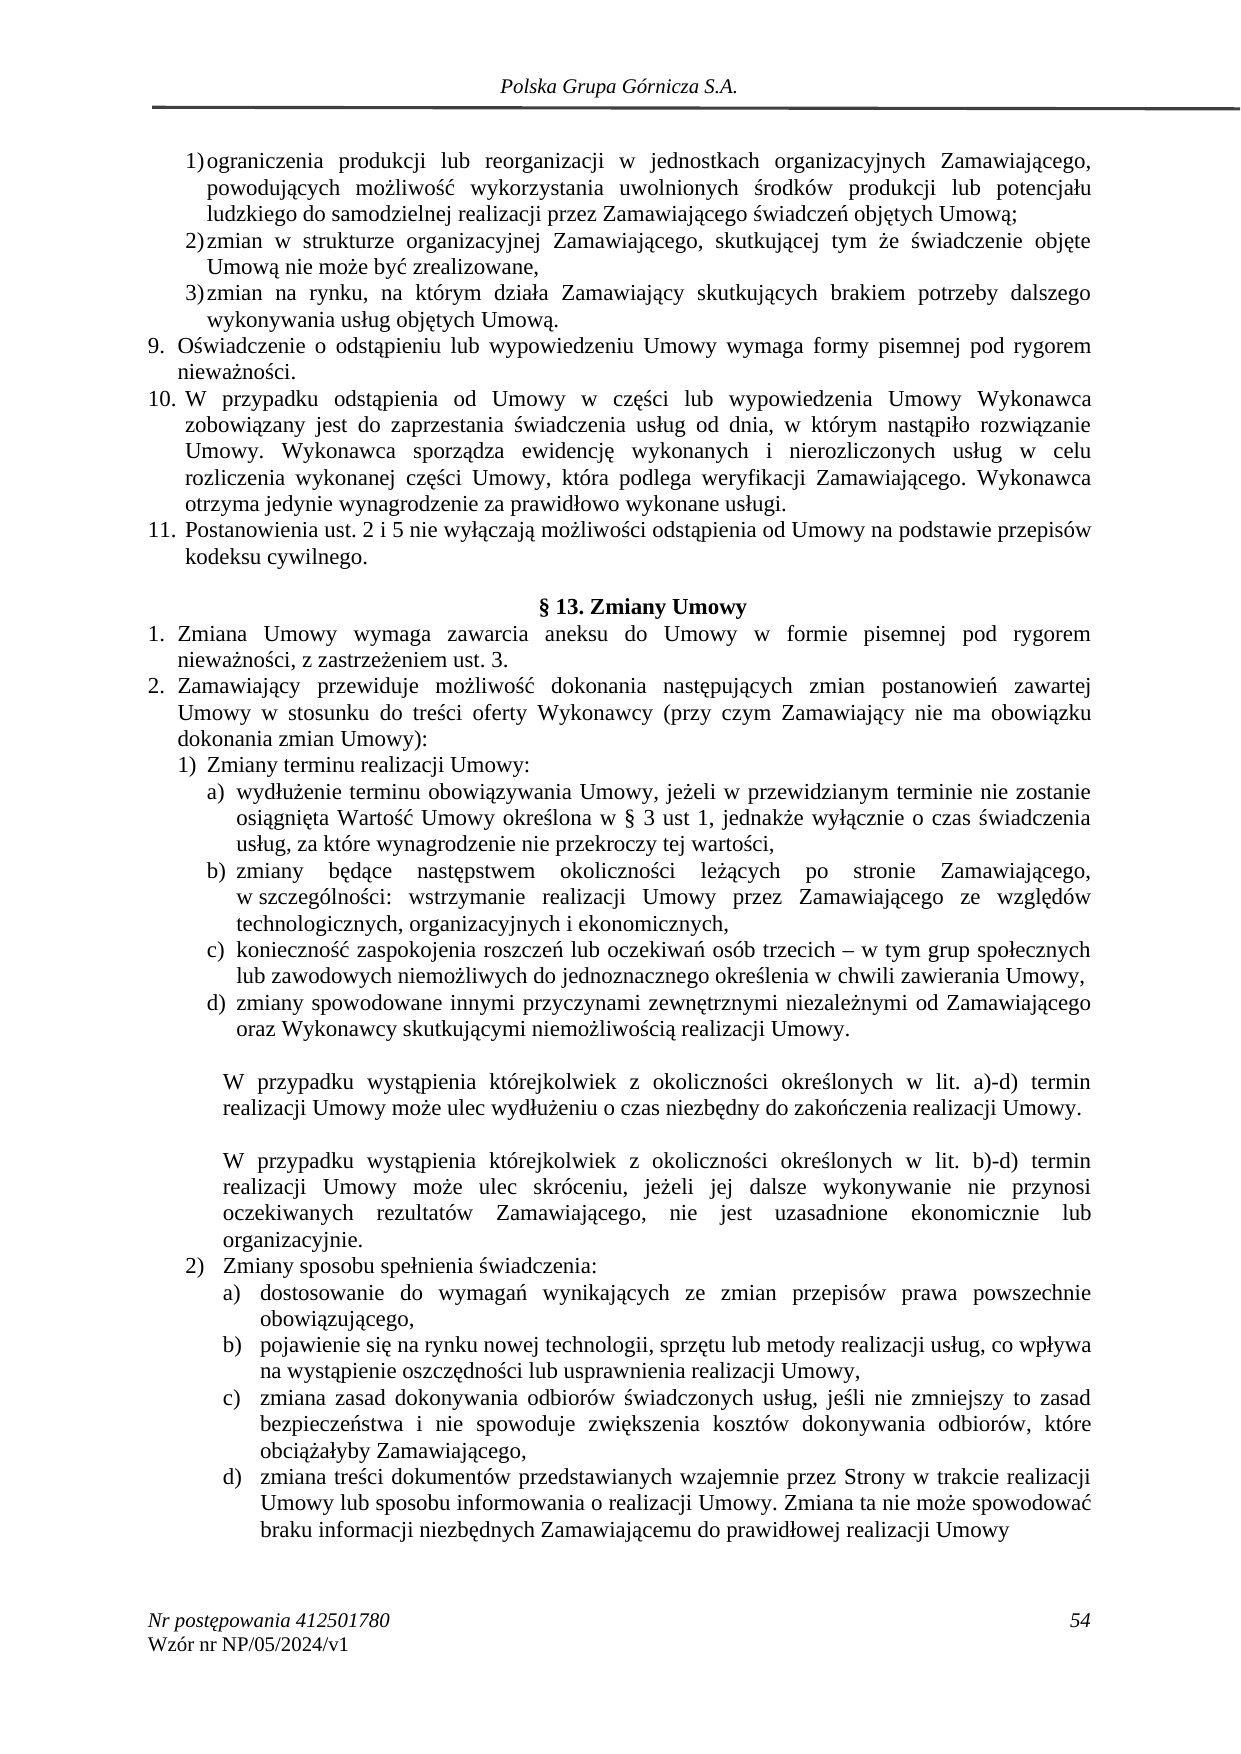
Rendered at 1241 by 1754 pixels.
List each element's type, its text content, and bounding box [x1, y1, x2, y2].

text § 13. Zmiany Umowy [193, 593, 1093, 620]
list zmian w strukturze organizacyjnej Zamawiającego, skutkującej tym że świadczenie objęte Umową nie może być zrealizowane, [185, 227, 1093, 279]
list Zmiana Umowy wymaga zawarcia aneksu do Umowy w formie pisemnej pod rygorem nieważności, z zastrzeżeniem ust. 3. [148, 620, 1093, 672]
list Zmiany sposobu spełnienia świadczenia: [185, 1252, 1093, 1278]
list dostosowanie do wymagań wynikających ze zmian przepisów prawa powszechnie obowiązującego, [223, 1278, 1093, 1331]
list Oświadczenie o odstąpieniu lub wypowiedzeniu Umowy wymaga formy pisemnej pod rygorem nieważności. [148, 332, 1093, 385]
list Postanowienia ust. 2 i 5 nie wyłączają możliwości odstąpienia od Umowy na podstawie przepisów kodeksu cywilnego. [148, 517, 1093, 569]
list Zamawiający przewiduje możliwość dokonania następujących zmian postanowień zawartej Umowy w stosunku do treści oferty Wykonawcy (przy czym Zamawiający nie ma obowiązku dokonania zmian Umowy): [148, 672, 1093, 751]
list wydłużenie terminu obowiązywania Umowy, jeżeli w przewidzianym terminie nie zostanie osiągnięta Wartość Umowy określona w § 3 ust 1, jednakże wyłącznie o czas świadczenia usług, za które wynagrodzenie nie przekroczy tej wartości, [207, 778, 1093, 857]
list zmiany spowodowane innymi przyczynami zewnętrznymi niezależnymi od Zamawiającego oraz Wykonawcy skutkującymi niemożliwością realizacji Umowy. [207, 989, 1093, 1041]
list zmiany będące następstwem okoliczności leżących po stronie Zamawiającego, w szczególności: wstrzymanie realizacji Umowy przez Zamawiającego ze względów technologicznych, organizacyjnych i ekonomicznych, [207, 857, 1093, 936]
list ograniczenia produkcji lub reorganizacji w jednostkach organizacyjnych Zamawiającego, powodujących możliwość wykorzystania uwolnionych środków produkcji lub potencjału ludzkiego do samodzielnej realizacji przez Zamawiającego świadczeń objętych Umową; [185, 148, 1093, 227]
list Zmiany terminu realizacji Umowy: [177, 751, 1093, 778]
text W przypadku wystąpienia którejkolwiek z okoliczności określonych w lit. a)-d) termin realizacji Umowy może ulec wydłużeniu o czas niezbędny do zakończenia realizacji Umowy. [223, 1068, 1093, 1120]
list zmian na rynku, na którym działa Zamawiający skutkujących brakiem potrzeby dalszego wykonywania usług objętych Umową. [185, 279, 1093, 332]
list zmiana treści dokumentów przedstawianych wzajemnie przez Strony w trakcie realizacji Umowy lub sposobu informowania o realizacji Umowy. Zmiana ta nie może spowodować braku informacji niezbędnych Zamawiającemu do prawidłowej realizacji Umowy [223, 1463, 1093, 1542]
list zmiana zasad dokonywania odbiorów świadczonych usług, jeśli nie zmniejszy to zasad bezpieczeństwa i nie spowoduje zwiększenia kosztów dokonywania odbiorów, które obciążałyby Zamawiającego, [223, 1384, 1093, 1463]
text W przypadku wystąpienia którejkolwiek z okoliczności określonych w lit. b)-d) termin realizacji Umowy może ulec skróceniu, jeżeli jej dalsze wykonywanie nie przynosi oczekiwanych rezultatów Zamawiającego, nie jest uzasadnione ekonomicznie lub organizacyjnie. [223, 1147, 1093, 1252]
list pojawienie się na rynku nowej technologii, sprzętu lub metody realizacji usług, co wpływa na wystąpienie oszczędności lub usprawnienia realizacji Umowy, [223, 1331, 1093, 1384]
list W przypadku odstąpienia od Umowy w części lub wypowiedzenia Umowy Wykonawca zobowiązany jest do zaprzestania świadczenia usług od dnia, w którym nastąpiło rozwiązanie Umowy. Wykonawca sporządza ewidencję wykonanych i nierozliczonych usług w celu rozliczenia wykonanej części Umowy, która podlega weryfikacji Zamawiającego. Wykonawca otrzyma jedynie wynagrodzenie za prawidłowo wykonane usługi. [148, 385, 1093, 517]
list konieczność zaspokojenia roszczeń lub oczekiwań osób trzecich – w tym grup społecznych lub zawodowych niemożliwych do jednoznacznego określenia w chwili zawierania Umowy, [207, 936, 1093, 989]
